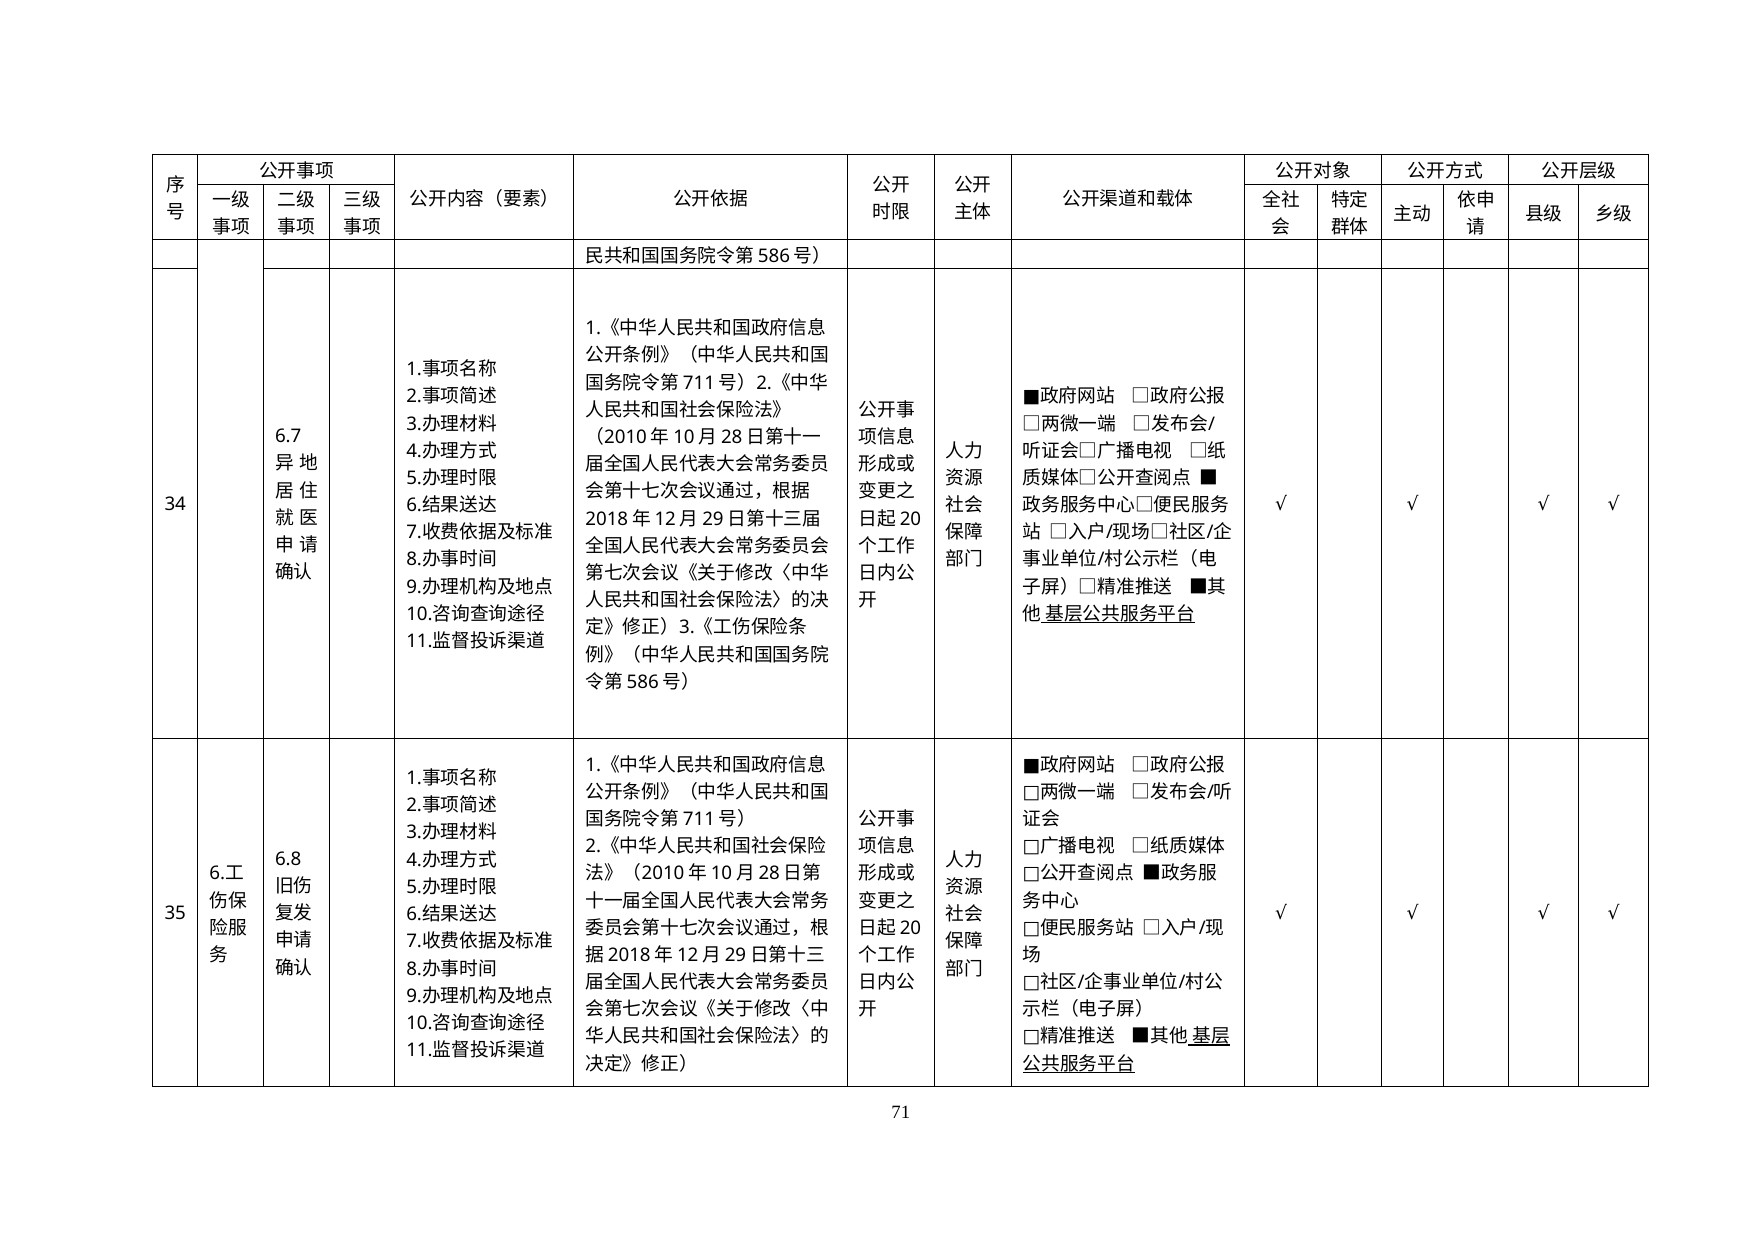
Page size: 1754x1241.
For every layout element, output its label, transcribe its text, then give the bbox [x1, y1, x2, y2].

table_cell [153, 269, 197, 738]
table_header 公开依据 [574, 155, 847, 239]
table_cell 乡级 [1579, 185, 1648, 239]
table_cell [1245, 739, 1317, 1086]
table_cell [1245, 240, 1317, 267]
table_header 公开 主体 [935, 155, 1011, 239]
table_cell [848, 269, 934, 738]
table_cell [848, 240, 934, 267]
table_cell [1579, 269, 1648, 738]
table_cell 二级事项 [264, 185, 329, 239]
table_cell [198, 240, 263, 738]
table_header 公开渠道和载体 [1012, 155, 1244, 239]
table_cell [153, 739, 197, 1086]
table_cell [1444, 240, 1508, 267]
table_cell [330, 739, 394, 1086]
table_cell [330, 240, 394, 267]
table_header 公开对象 [1245, 155, 1381, 184]
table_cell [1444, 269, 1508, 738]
table_header 公开 时限 [848, 155, 934, 239]
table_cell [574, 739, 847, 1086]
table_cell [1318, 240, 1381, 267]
table_cell 三级事项 [330, 185, 394, 239]
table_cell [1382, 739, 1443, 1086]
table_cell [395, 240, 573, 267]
table_cell 主动 [1382, 185, 1443, 239]
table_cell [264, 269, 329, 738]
table_header 序号 [153, 155, 197, 239]
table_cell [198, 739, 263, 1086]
table_cell 特定群体 [1318, 185, 1381, 239]
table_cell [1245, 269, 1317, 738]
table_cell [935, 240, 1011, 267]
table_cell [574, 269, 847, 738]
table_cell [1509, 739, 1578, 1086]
table_header 公开方式 [1382, 155, 1508, 184]
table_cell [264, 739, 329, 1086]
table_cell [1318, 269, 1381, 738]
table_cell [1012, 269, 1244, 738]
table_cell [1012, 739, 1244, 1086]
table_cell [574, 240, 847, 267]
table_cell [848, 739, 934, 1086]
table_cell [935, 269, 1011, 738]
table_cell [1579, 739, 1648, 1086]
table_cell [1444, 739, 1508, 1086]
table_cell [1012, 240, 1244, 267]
table_header 公开内容（要素） [395, 155, 573, 239]
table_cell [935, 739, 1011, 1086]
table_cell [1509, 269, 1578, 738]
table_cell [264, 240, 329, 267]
table_header 公开层级 [1509, 155, 1648, 184]
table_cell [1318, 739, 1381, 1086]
table_cell 县级 [1509, 185, 1578, 239]
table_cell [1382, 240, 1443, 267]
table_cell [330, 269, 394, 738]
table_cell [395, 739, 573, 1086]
table_cell 依申请 [1444, 185, 1508, 239]
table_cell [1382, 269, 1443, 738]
table_header 公开事项 [198, 155, 394, 184]
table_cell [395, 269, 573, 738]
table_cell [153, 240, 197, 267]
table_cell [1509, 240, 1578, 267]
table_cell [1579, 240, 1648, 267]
table_cell 一级事项 [198, 185, 263, 239]
table_cell 全社会 [1245, 185, 1317, 239]
